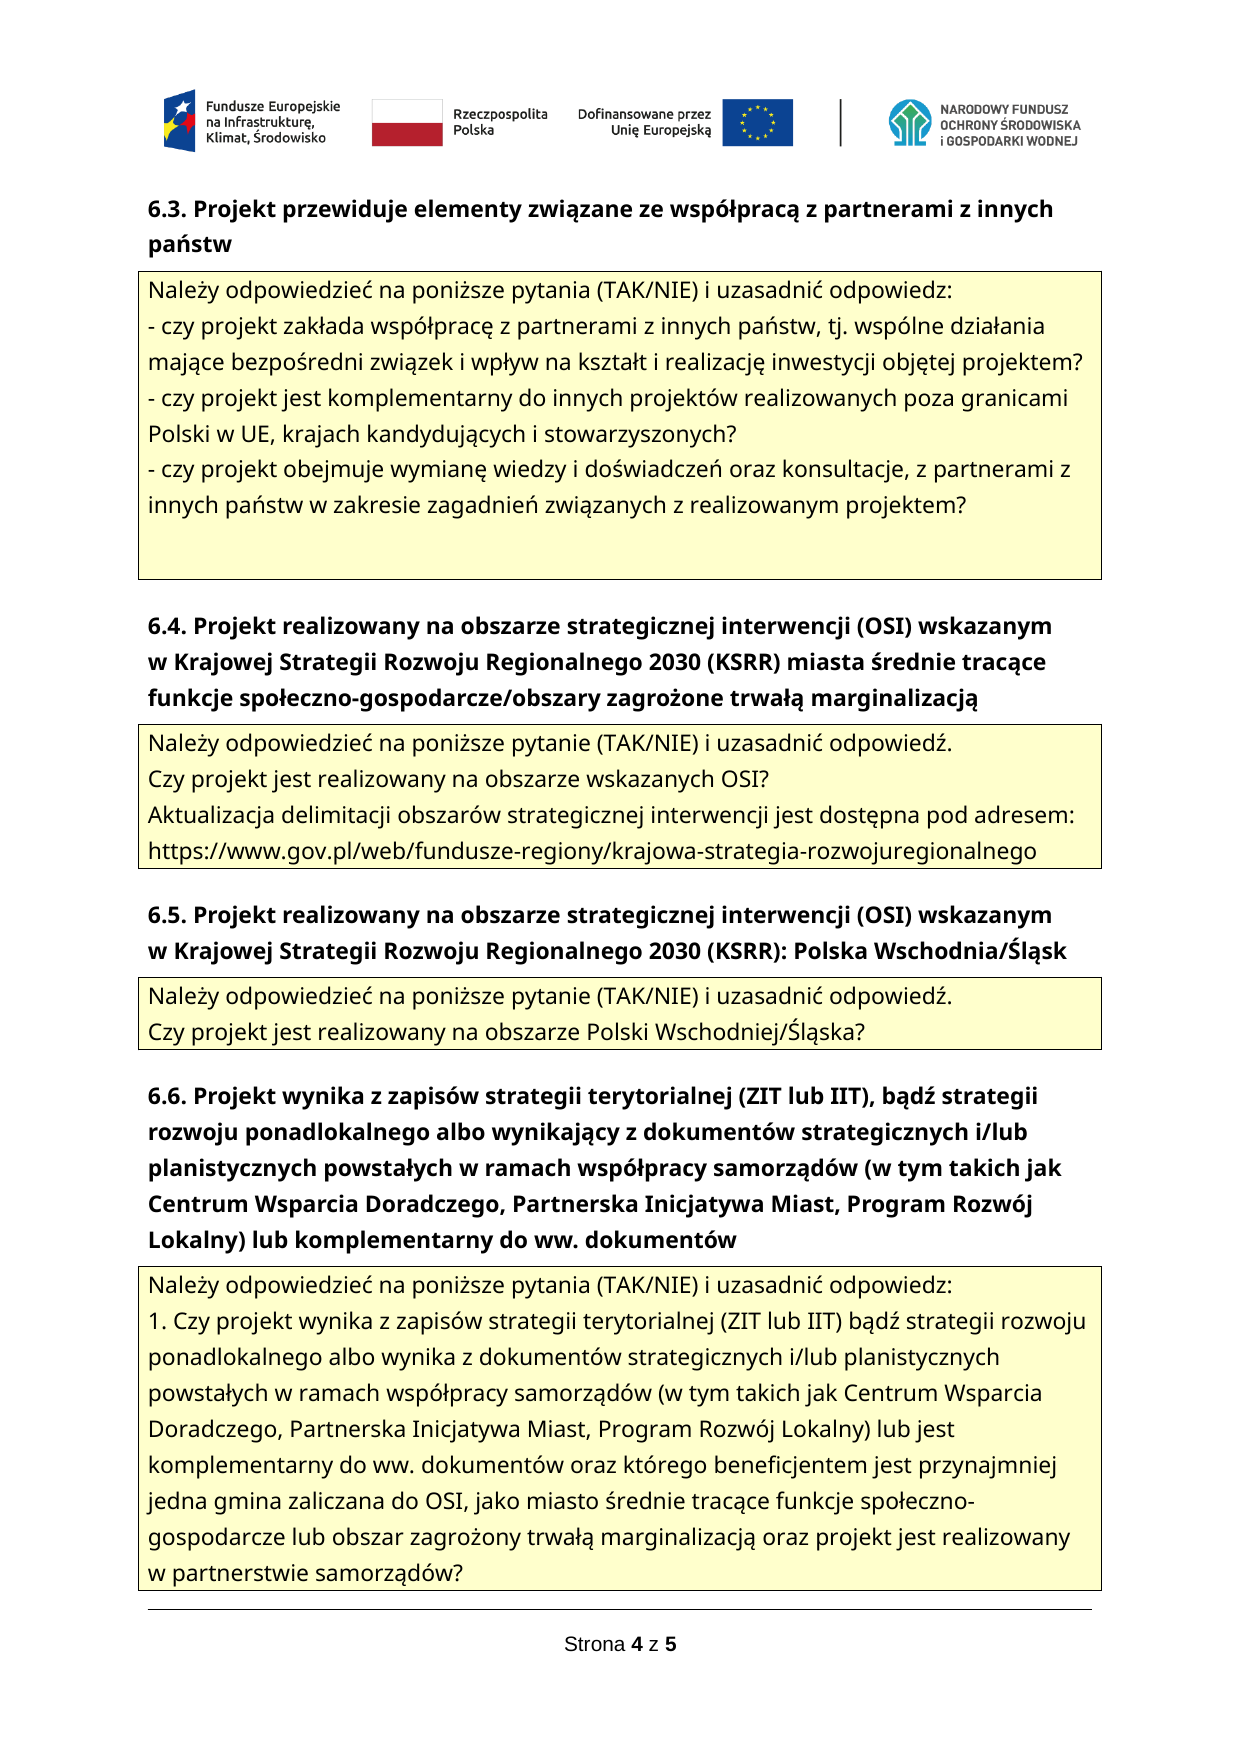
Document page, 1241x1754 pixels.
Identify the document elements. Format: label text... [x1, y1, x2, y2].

picture [147, 73, 1093, 168]
text 6.3. Projekt przewiduje elementy związane ze współpracą z partnerami z innych państw [148, 192, 1092, 260]
text 6.4. Projekt realizowany na obszarze strategicznej interwencji (OSI) wskazanym w Krajowej Strategii Rozwoju Regionalnego 2030 (KSRR) miasta średnie tracące funkcje społeczno-gospodarcze/obszary zagrożone trwałą marginalizacją [148, 610, 1092, 713]
text Należy odpowiedzieć na poniższe pytania (TAK/NIE) i uzasadnić odpowiedz: [139, 272, 1101, 305]
text - czy projekt obejmuje wymianę wiedzy i doświadczeń oraz konsultacje, z partnerami z innych państw w zakresie zagadnień związanych z realizowanym projektem? [139, 450, 1101, 579]
text - czy projekt jest komplementarny do innych projektów realizowanych poza granicami Polski w UE, krajach kandydujących i stowarzyszonych? [139, 378, 1101, 449]
text 1. Czy projekt wynika z zapisów strategii terytorialnej (ZIT lub IIT) bądź strategii rozwoju ponadlokalnego albo wynika z dokumentów strategicznych i/lub planistycznych powstałych w ramach współpracy samorządów (w tym takich jak Centrum Wsparcia Doradczego, Partnerska Inicjatywa Miast, Program Rozwój Lokalny) lub jest komplementarny do ww. dokumentów oraz którego beneficjentem jest przynajmniej jedna gmina zaliczana do OSI, jako miasto średnie tracące funkcje społeczno-gospodarcze lub obszar zagrożony trwałą marginalizacją oraz projekt jest realizowany w partnerstwie samorządów? [139, 1302, 1101, 1590]
text Czy projekt jest realizowany na obszarze Polski Wschodniej/Śląska? [139, 1013, 1101, 1049]
text 6.5. Projekt realizowany na obszarze strategicznej interwencji (OSI) wskazanym w Krajowej Strategii Rozwoju Regionalnego 2030 (KSRR): Polska Wschodnia/Śląsk [148, 899, 1092, 966]
text Należy odpowiedzieć na poniższe pytanie (TAK/NIE) i uzasadnić odpowiedź. [139, 725, 1101, 758]
text Należy odpowiedzieć na poniższe pytanie (TAK/NIE) i uzasadnić odpowiedź. [139, 978, 1101, 1011]
text - czy projekt zakłada współpracę z partnerami z innych państw, tj. wspólne działania mające bezpośredni związek i wpływ na kształt i realizację inwestycji objętej projektem? [139, 307, 1101, 377]
text Należy odpowiedzieć na poniższe pytania (TAK/NIE) i uzasadnić odpowiedz: [139, 1267, 1101, 1300]
text Czy projekt jest realizowany na obszarze wskazanych OSI? Aktualizacja delimitacji obszarów strategicznej interwencji jest dostępna pod adresem: https://www.gov.pl/web/fundusze-regiony/krajowa-strategia-rozwojuregionalnego [139, 760, 1101, 868]
text 6.6. Projekt wynika z zapisów strategii terytorialnej (ZIT lub IIT), bądź strategii rozwoju ponadlokalnego albo wynikający z dokumentów strategicznych i/lub planistycznych powstałych w ramach współpracy samorządów (w tym takich jak Centrum Wsparcia Doradczego, Partnerska Inicjatywa Miast, Program Rozwój Lokalny) lub komplementarny do ww. dokumentów [148, 1080, 1092, 1255]
